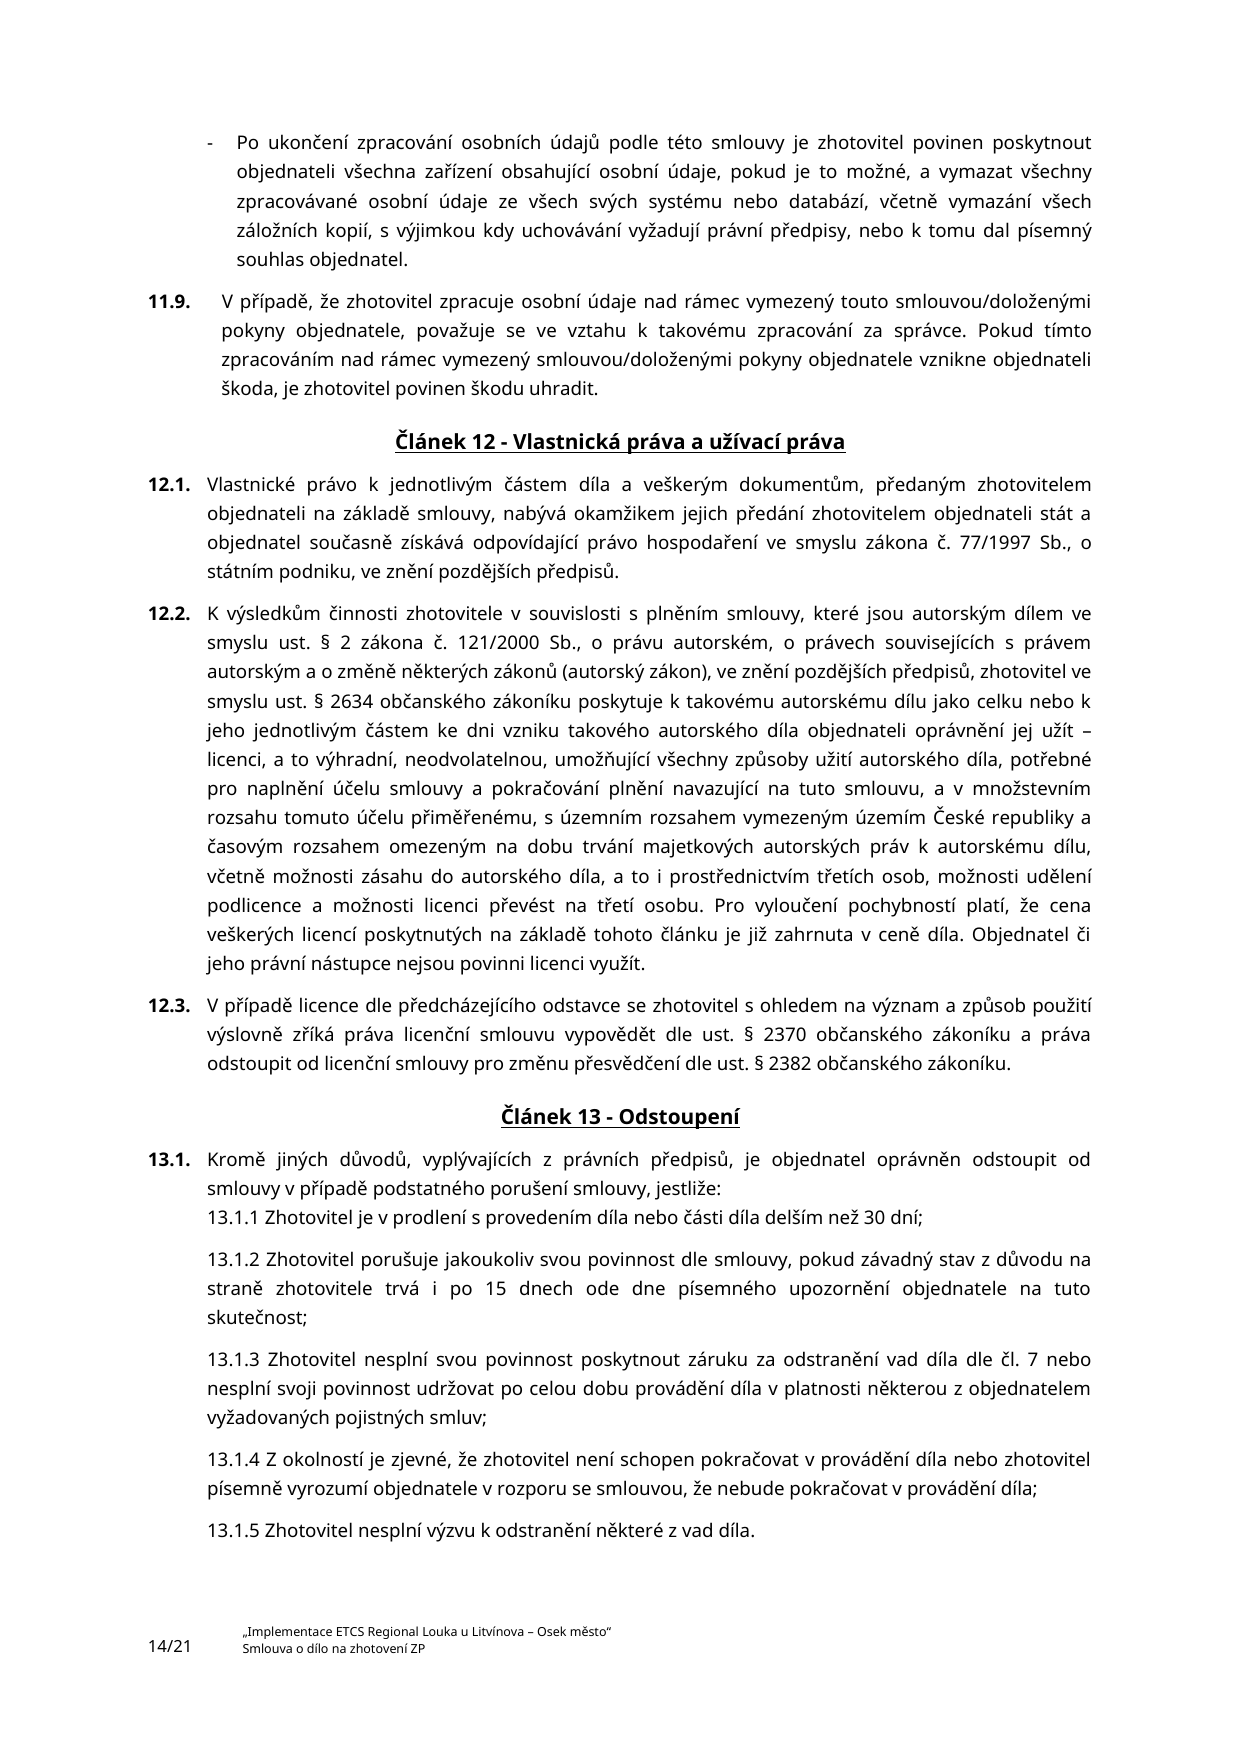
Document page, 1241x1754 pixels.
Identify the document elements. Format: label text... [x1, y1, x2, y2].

text 12.1. Vlastnické právo k jednotlivým částem díla a veškerým dokumentům, předaným zhotovitelem objednateli na základě smlouvy, nabývá okamžikem jejich předání zhotovitelem objednateli stát a objednatel současně získává odpovídající právo hospodaření ve smyslu zákona č. 77/1997 Sb., o státním podniku, ve znění pozdějších předpisů. [148, 468, 1092, 585]
text 13.1.3 Zhotovitel nesplní svou povinnost poskytnout záruku za odstranění vad díla dle čl. 7 nebo nesplní svoji povinnost udržovat po celou dobu provádění díla v platnosti některou z objednatelem vyžadovaných pojistných smluv; [207, 1343, 1092, 1431]
text 13.1.1 Zhotovitel je v prodlení s provedením díla nebo části díla delším než 30 dní; [207, 1201, 1092, 1231]
text 13.1.4 Z okolností je zjevné, že zhotovitel není schopen pokračovat v provádění díla nebo zhotovitel písemně vyrozumí objednatele v rozporu se smlouvou, že nebude pokračovat v provádění díla; [207, 1443, 1092, 1501]
subtitle Článek 13 - Odstoupení [148, 1101, 1092, 1131]
text 12.3. V případě licence dle předcházejícího odstavce se zhotovitel s ohledem na význam a způsob použití výslovně zříká práva licenční smlouvu vypovědět dle ust. § 2370 občanského zákoníku a práva odstoupit od licenční smlouvy pro změnu přesvědčení dle ust. § 2382 občanského zákoníku. [148, 989, 1092, 1076]
text 12.2. K výsledkům činnosti zhotovitele v souvislosti s plněním smlouvy, které jsou autorským dílem ve smyslu ust. § 2 zákona č. 121/2000 Sb., o právu autorském, o právech souvisejících s právem autorským a o změně některých zákonů (autorský zákon), ve znění pozdějších předpisů, zhotovitel ve smyslu ust. § 2634 občanského zákoníku poskytuje k takovému autorskému dílu jako celku nebo k jeho jednotlivým částem ke dni vzniku takového autorského díla objednateli oprávnění jej užít – licenci, a to výhradní, neodvolatelnou, umožňující všechny způsoby užití autorského díla, potřebné pro naplnění účelu smlouvy a pokračování plnění navazující na tuto smlouvu, a v množstevním rozsahu tomuto účelu přiměřenému, s územním rozsahem vymezeným územím České republiky a časovým rozsahem omezeným na dobu trvání majetkových autorských práv k autorskému dílu, včetně možnosti zásahu do autorského díla, a to i prostřednictvím třetích osob, možnosti udělení podlicence a možnosti licenci převést na třetí osobu. Pro vyloučení pochybností platí, že cena veškerých licencí poskytnutých na základě tohoto článku je již zahrnuta v ceně díla. Objednatel či jeho právní nástupce nejsou povinni licenci využít. [148, 597, 1092, 976]
text - Po ukončení zpracování osobních údajů podle této smlouvy je zhotovitel povinen poskytnout objednateli všechna zařízení obsahující osobní údaje, pokud je to možné, a vymazat všechny zpracovávané osobní údaje ze všech svých systému nebo databází, včetně vymazání všech záložních kopií, s výjimkou kdy uchovávání vyžadují právní předpisy, nebo k tomu dal písemný souhlas objednatel. [207, 126, 1092, 272]
text 11.9. V případě, že zhotovitel zpracuje osobní údaje nad rámec vymezený touto smlouvou/doloženými pokyny objednatele, považuje se ve vztahu k takovému zpracování za správce. Pokud tímto zpracováním nad rámec vymezený smlouvou/doloženými pokyny objednatele vznikne objednateli škoda, je zhotovitel povinen škodu uhradit. [148, 285, 1092, 401]
subtitle Článek 12 - Vlastnická práva a užívací práva [148, 426, 1092, 456]
text 13.1.5 Zhotovitel nesplní výzvu k odstranění některé z vad díla. [207, 1514, 1092, 1543]
text 13.1.2 Zhotovitel porušuje jakoukoliv svou povinnost dle smlouvy, pokud závadný stav z důvodu na straně zhotovitele trvá i po 15 dnech ode dne písemného upozornění objednatele na tuto skutečnost; [207, 1243, 1092, 1331]
text 13.1. Kromě jiných důvodů, vyplývajících z právních předpisů, je objednatel oprávněn odstoupit od smlouvy v případě podstatného porušení smlouvy, jestliže: [148, 1143, 1092, 1201]
